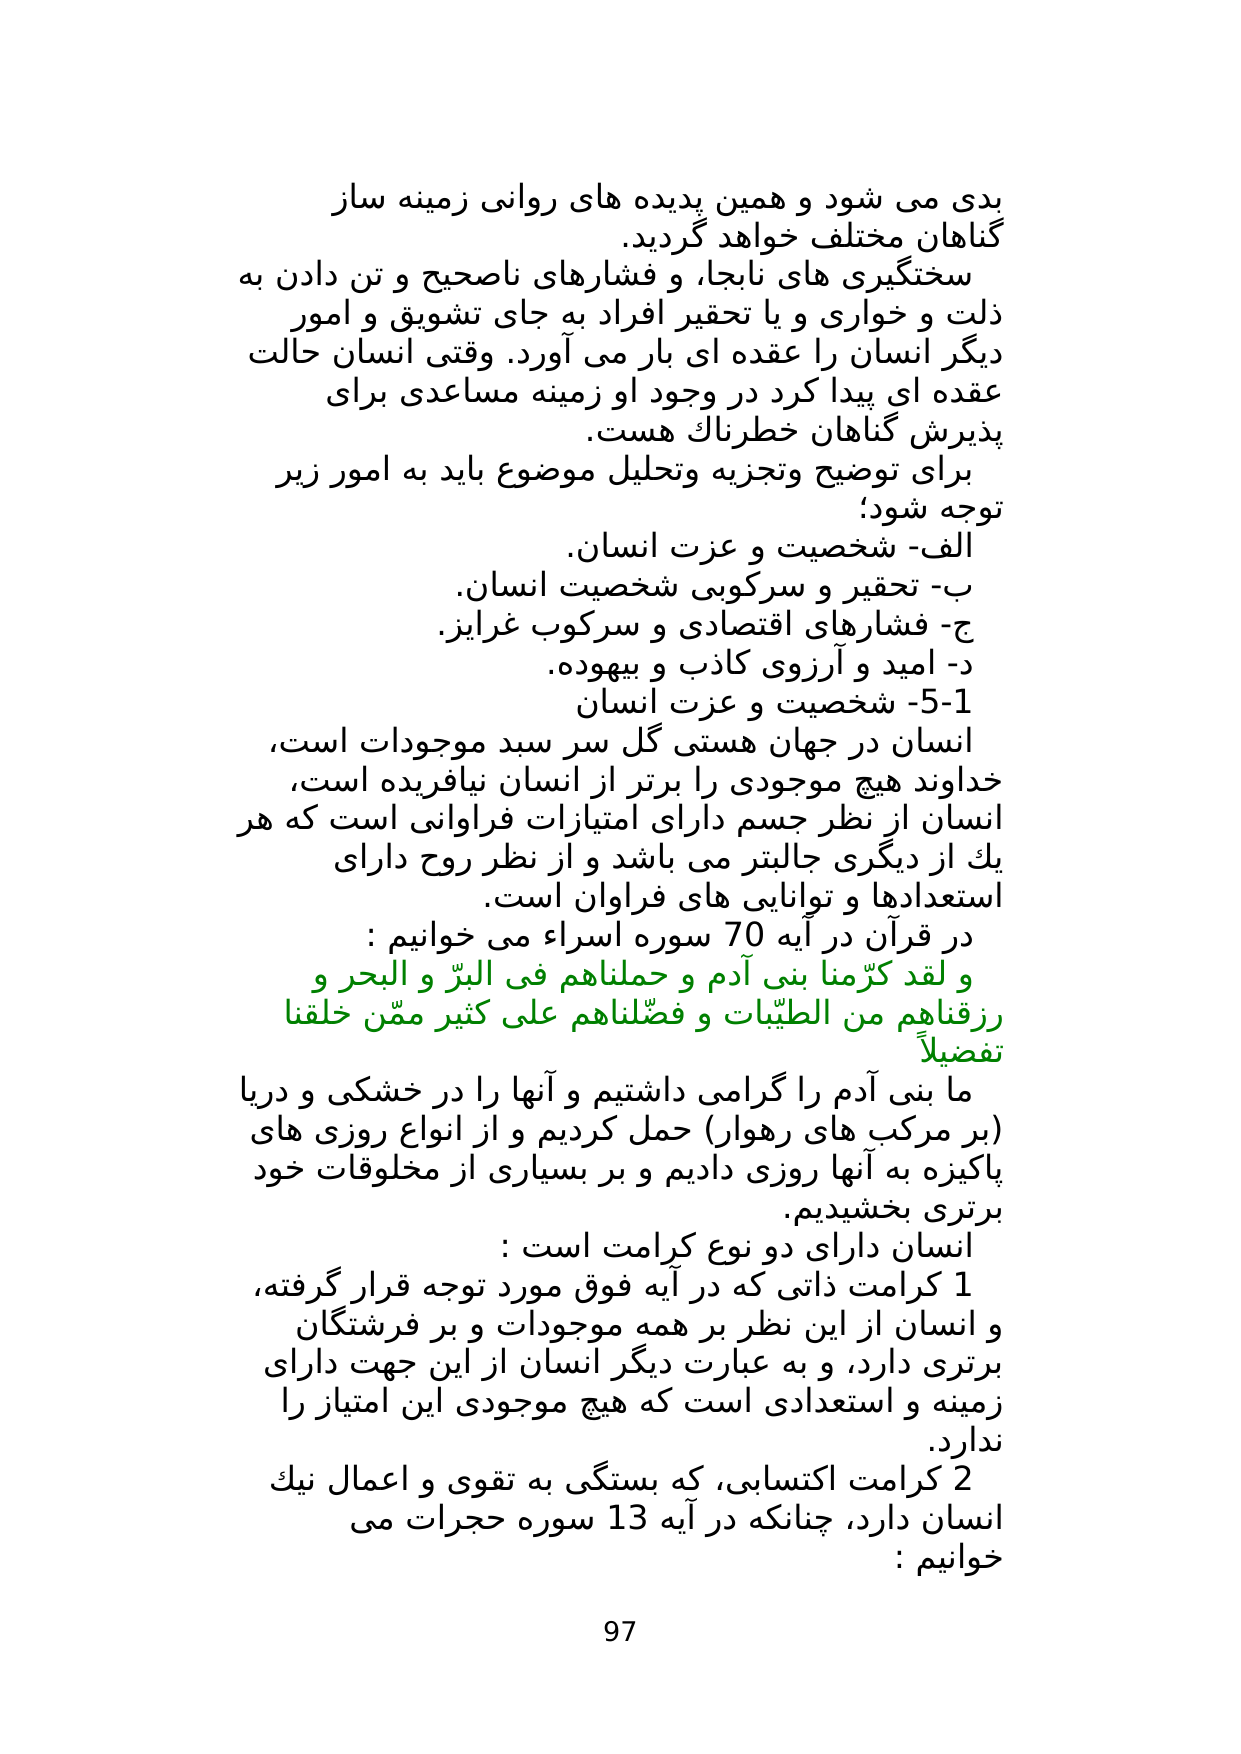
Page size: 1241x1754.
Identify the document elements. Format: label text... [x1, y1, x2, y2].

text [236, 177, 1004, 255]
text سختگيرى هاى نابجا، و فشارهاى ناصحيح و تن دادن به ذلت و خوارى و يا تحقير افراد به جاى تشويق و امور ديگر انسان را عقده اى بار مى آورد. وقتى انسان حالت عقده اى پيدا كرد در وجود او زمينه مساعدى براى پذيرش گناهان خطرناك هست. [236, 255, 1004, 449]
text د- اميد و آرزوى كاذب و بيهوده. [236, 643, 1004, 682]
text انسان در جهان هستى گل سر سبد موجودات است، خداوند هيچ موجودى را برتر از انسان نيافريده است، انسان از نظر جسم داراى امتيازات فراوانى است كه هر يك از ديگرى جالبتر مى باشد و از نظر روح داراى استعدادها و توانايى هاى فراوان است. [236, 721, 1004, 915]
text و لقد كرّمنا بنى آدم و حملناهم فى البرّ و البحر و رزقناهم من الطيّبات و فضّلناهم على كثير ممّن خلقنا تفضيلاً [236, 954, 1004, 1071]
text براى توضيح وتجزيه وتحليل موضوع بايد به امور زير توجه شود؛ [236, 449, 1004, 527]
text 1 كرامت ذاتى كه در آيه فوق مورد توجه قرار گرفته، و انسان از اين نظر بر همه موجودات و بر فرشتگان برترى دارد، و به عبارت ديگر انسان از اين جهت داراى زمينه و استعدادى است كه هيچ موجودى اين امتياز را ندارد. [236, 1265, 1004, 1459]
text ب- تحقير و سركوبى شخصيت انسان. [236, 566, 1004, 604]
text ج- فشارهاى اقتصادى و سركوب غرايز. [236, 604, 1004, 643]
text انسان داراى دو نوع كرامت است : [236, 1226, 1004, 1265]
text 2 كرامت اكتسابى، كه بستگى به تقوى و اعمال نيك انسان دارد، چنانكه در آيه 13 سوره حجرات مى خوانيم : [236, 1459, 1004, 1576]
text در قرآن در آيه 70 سوره اسراء مى خوانيم : [236, 915, 1004, 954]
text 5-1- شخصيت و عزت انسان [236, 682, 1004, 721]
text ما بنى آدم را گرامى داشتيم و آنها را در خشكى و دريا (بر مركب هاى رهوار) حمل كرديم و از انواع روزى هاى پاكيزه به آنها روزى داديم و بر بسيارى از مخلوقات خود برترى بخشيديم. [236, 1071, 1004, 1226]
text الف- شخصيت و عزت انسان. [236, 527, 1004, 566]
